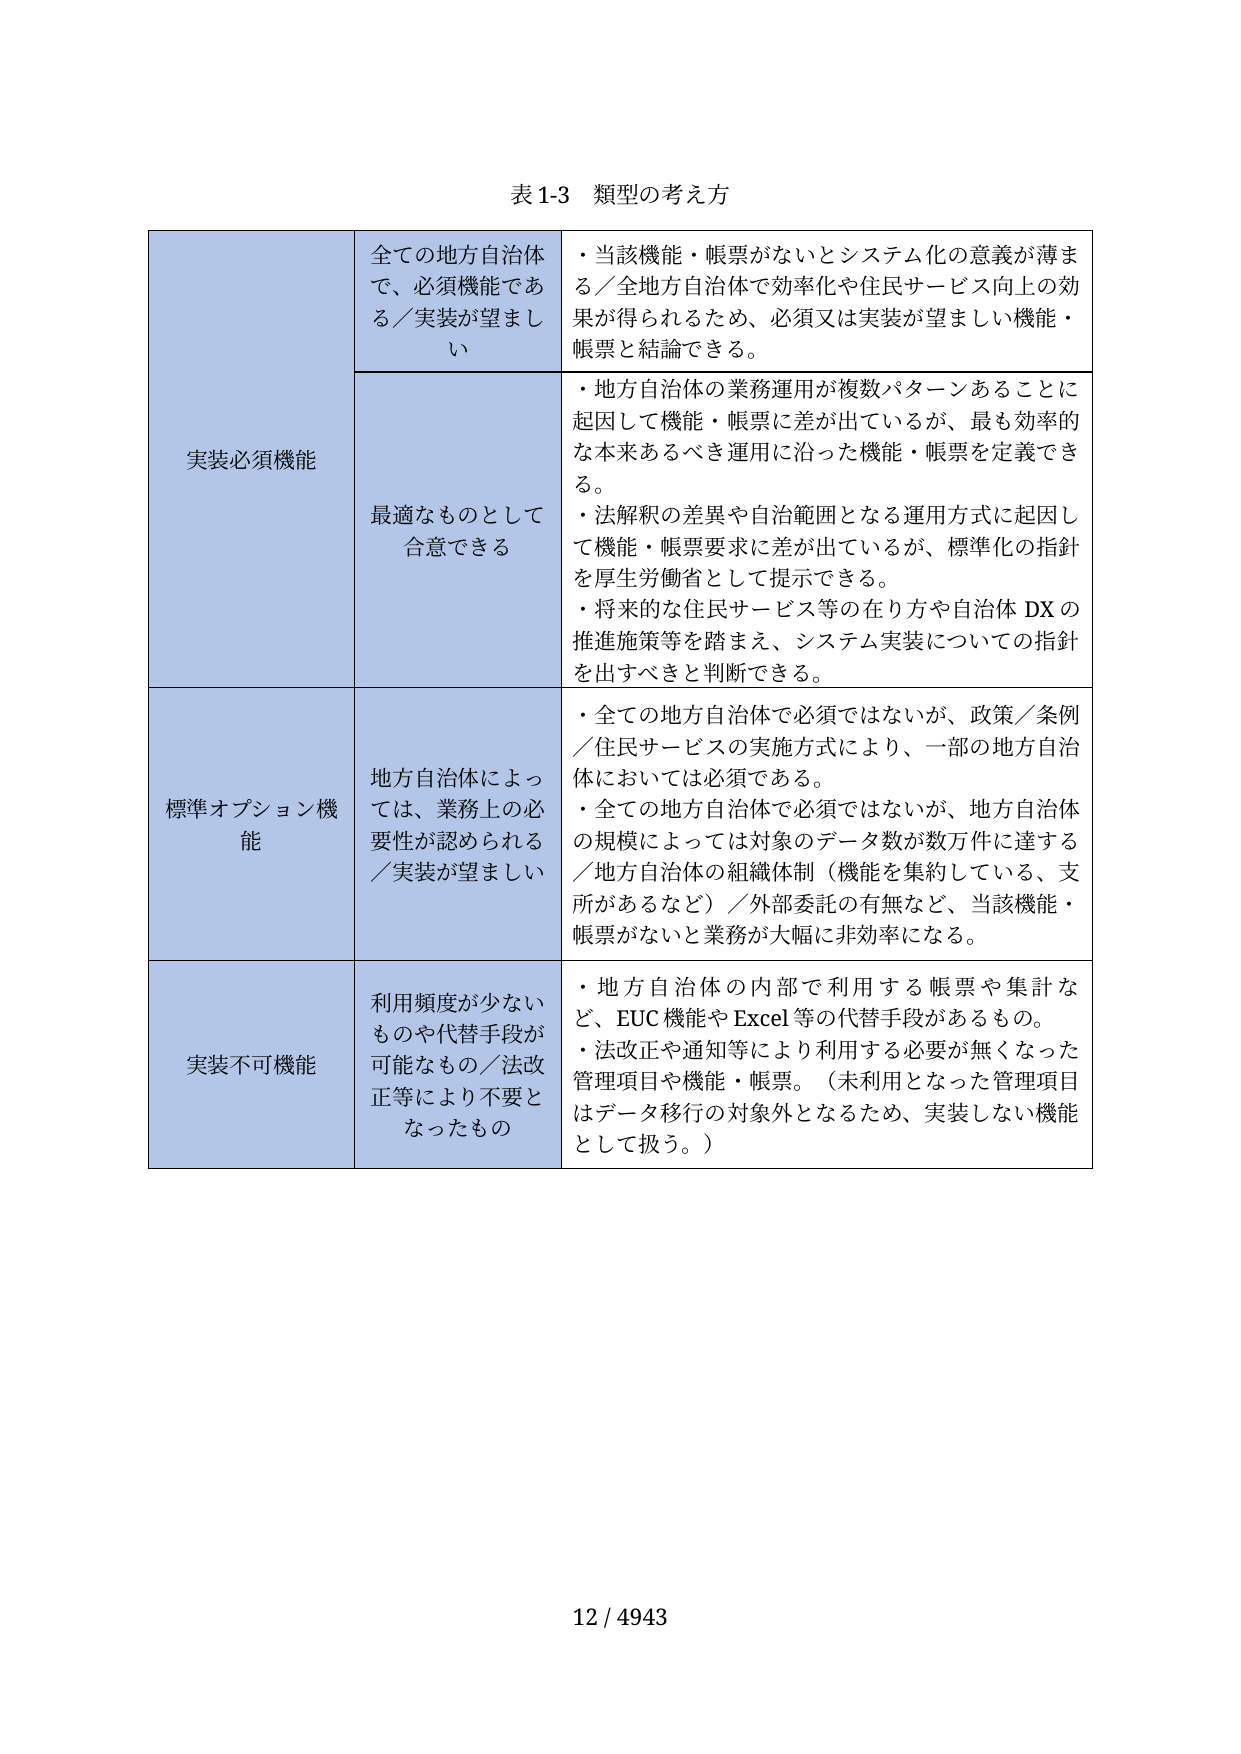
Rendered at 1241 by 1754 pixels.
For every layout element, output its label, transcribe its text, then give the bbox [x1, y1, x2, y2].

table_cell 実装不可機能 [149, 961, 354, 1168]
table_cell 標準オプション機能 [149, 688, 354, 960]
table_header 全ての地方自治体で、必須機能である／実装が望ましい [355, 231, 561, 371]
table_cell 地方自治体によっては、業務上の必要性が認められる／実装が望ましい [355, 688, 561, 960]
table_header 実装必須機能 [149, 231, 354, 687]
table_cell ・全ての地方自治体で必須ではないが、政策／条例／住民サービスの実施方式により、一部の地方自治体においては必須である。 ・全ての地方自治体で必須ではないが、地方自治体の規模によっては対象のデータ数が数万件に達する／地方自治体の組織体制（機能を集約している、支所があるなど）／外部委託の有無など、当該機能・帳票がないと業務が大幅に非効率になる。 [562, 688, 1092, 960]
table_cell ・地方自治体の内部で利用する帳票や集計など、EUC機能やExcel等の代替手段があるもの。 ・法改正や通知等により利用する必要が無くなった管理項目や機能・帳票。（未利用となった管理項目はデータ移行の対象外となるため、実装しない機能として扱う。） [562, 961, 1092, 1168]
table_cell 利用頻度が少ないものや代替手段が可能なもの／法改正等により不要となったもの [355, 961, 561, 1168]
table_header ・当該機能・帳票がないとシステム化の意義が薄まる／全地方自治体で効率化や住民サービス向上の効果が得られるため、必須又は実装が望ましい機能・帳票と結論できる。 [562, 231, 1092, 371]
text 表1-3 類型の考え方 [148, 177, 1092, 210]
table_cell 最適なものとして合意できる [355, 373, 561, 687]
table_cell ・地方自治体の業務運用が複数パターンあることに起因して機能・帳票に差が出ているが、最も効率的な本来あるべき運用に沿った機能・帳票を定義できる。 ・法解釈の差異や自治範囲となる運用方式に起因して機能・帳票要求に差が出ているが、標準化の指針を厚生労働省として提示できる。 ・将来的な住民サービス等の在り方や自治体DXの推進施策等を踏まえ、システム実装についての指針を出すべきと判断できる。 [562, 373, 1092, 687]
